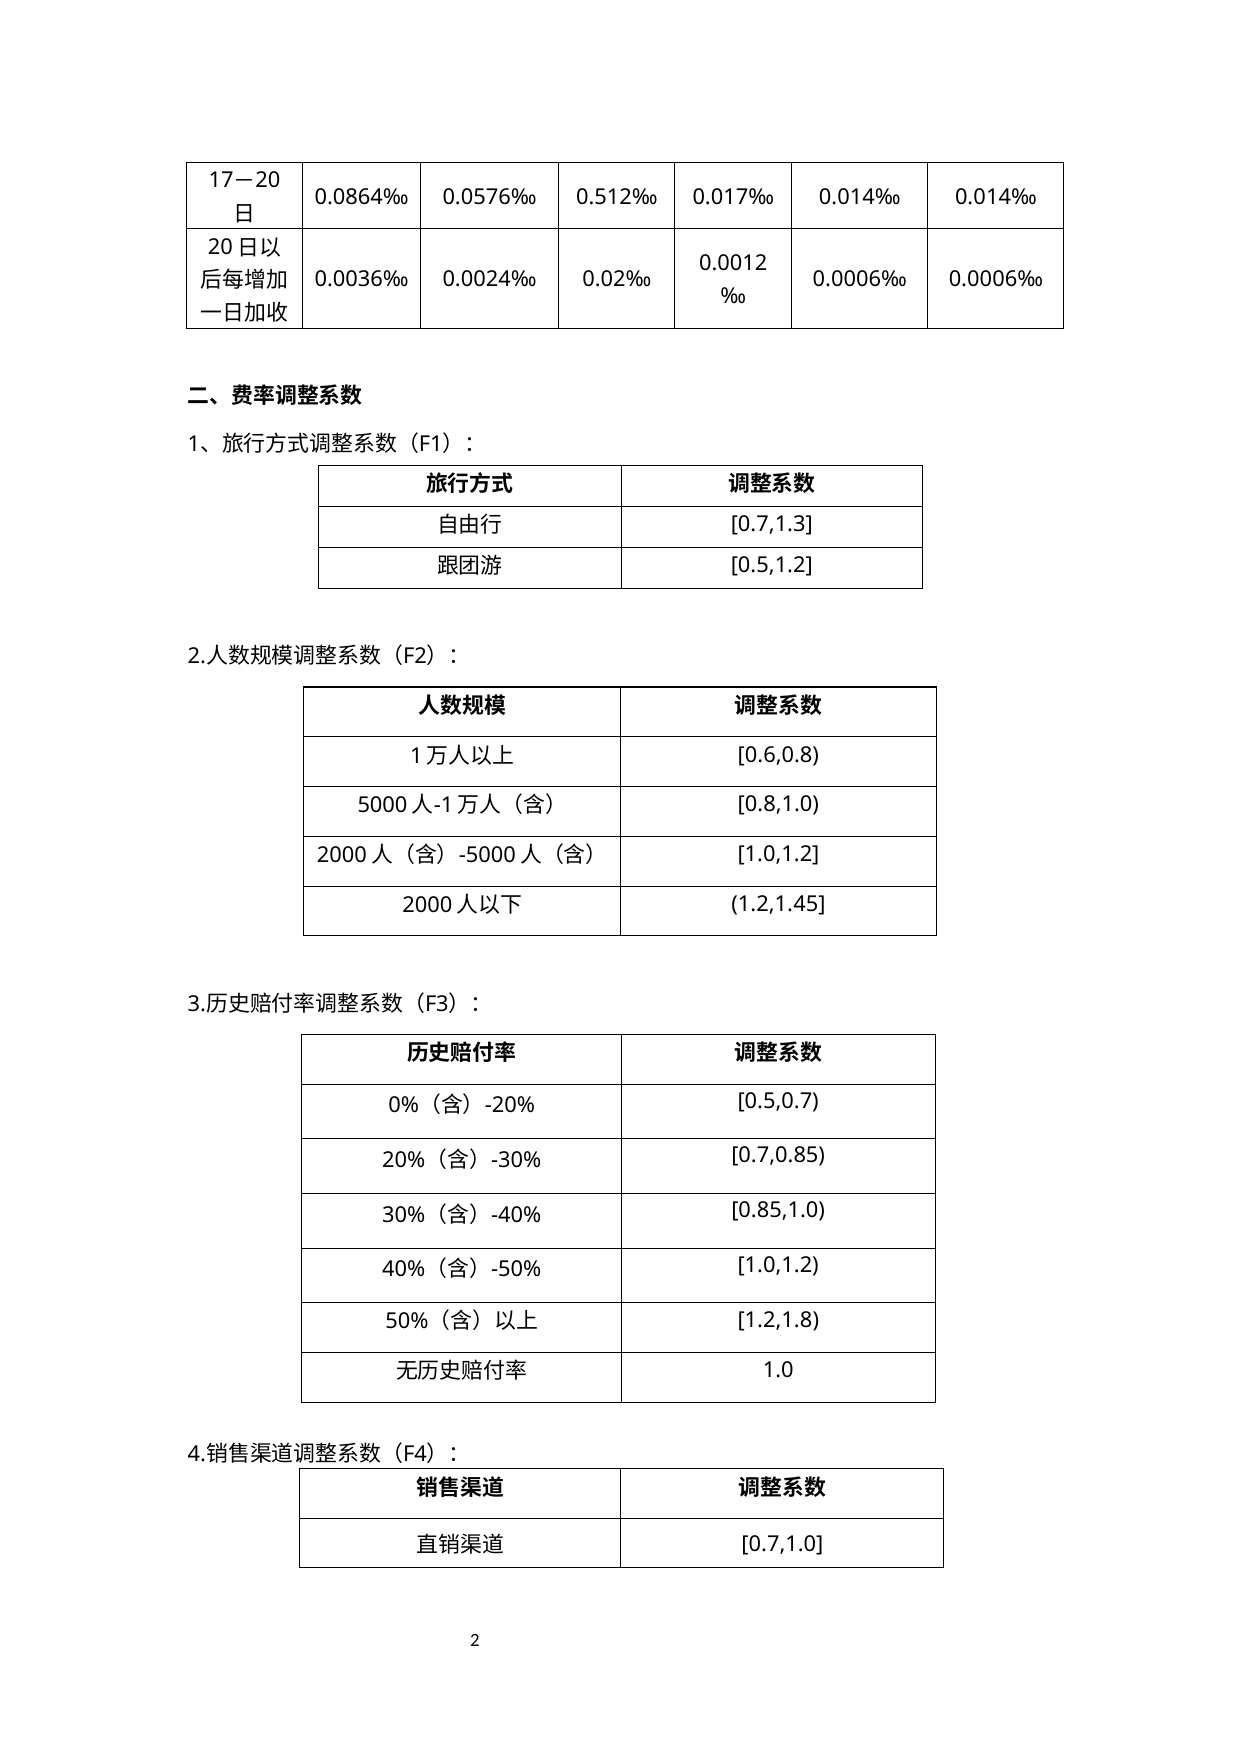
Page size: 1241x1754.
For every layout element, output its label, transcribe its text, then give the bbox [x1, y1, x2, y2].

text 3.历史赔付率调整系数（F3）： [187, 985, 1053, 1018]
table_cell 0.014‰ [792, 163, 927, 228]
table_cell [0.5,0.7) [622, 1085, 935, 1138]
table_cell 0.0576‰ [421, 163, 558, 228]
table_cell 40%（含）-50% [302, 1249, 621, 1302]
table_cell 2000人以下 [304, 887, 620, 935]
table_cell 0.0036‰ [303, 229, 420, 327]
table_cell 无历史赔付率 [302, 1353, 621, 1402]
table_cell 17－20日 [187, 163, 302, 228]
table_cell 30%（含）-40% [302, 1194, 621, 1247]
table_header 销售渠道 [300, 1469, 620, 1518]
table_cell 20%（含）-30% [302, 1139, 621, 1193]
table_cell [0.7,1.3] [622, 507, 922, 547]
table_header 调整系数 [621, 688, 936, 736]
table_cell [0.8,1.0) [621, 787, 936, 836]
table_cell [0.85,1.0) [622, 1194, 935, 1247]
table_cell 直销渠道 [300, 1519, 620, 1567]
table_cell 1.0 [622, 1353, 935, 1402]
text 2.人数规模调整系数（F2）： [187, 638, 1053, 670]
table_cell 0.014‰ [928, 163, 1063, 228]
table_cell [1.2,1.8) [622, 1303, 935, 1352]
table_header 调整系数 [622, 1035, 935, 1084]
table_cell [1.0,1.2] [621, 837, 936, 886]
table_cell [0.6,0.8) [621, 737, 936, 786]
text 4.销售渠道调整系数（F4）： [187, 1436, 1053, 1468]
table_cell 自由行 [319, 507, 621, 547]
table_cell [0.5,1.2] [622, 548, 922, 588]
table_cell 0.02‰ [559, 229, 674, 327]
table_cell (1.2,1.45] [621, 887, 936, 935]
table_cell 50%（含）以上 [302, 1303, 621, 1352]
table_header 调整系数 [622, 466, 922, 506]
table_cell 1万人以上 [304, 737, 620, 786]
table_cell 0.0864‰ [303, 163, 420, 228]
table_cell [0.7,1.0] [621, 1519, 943, 1567]
table_cell [0.7,0.85) [622, 1139, 935, 1193]
table_cell 0.0006‰ [928, 229, 1063, 327]
table_cell 0.0006‰ [792, 229, 927, 327]
table_cell 5000人-1万人（含） [304, 787, 620, 836]
table_cell 0.0024‰ [421, 229, 558, 327]
table_cell 0.0012‰ [675, 229, 791, 327]
text 二、费率调整系数 [187, 377, 1053, 410]
table_header 人数规模 [304, 688, 620, 736]
table_header 调整系数 [621, 1469, 943, 1518]
table_cell 2000人（含）-5000人（含） [304, 837, 620, 886]
table_header 旅行方式 [319, 466, 621, 506]
text 1、旅行方式调整系数（F1）： [187, 426, 1053, 458]
table_cell 0%（含）-20% [302, 1085, 621, 1138]
table_header 历史赔付率 [302, 1035, 621, 1084]
table_cell 跟团游 [319, 548, 621, 588]
table_cell 20日以后每增加一日加收 [187, 229, 302, 327]
table_cell 0.512‰ [559, 163, 674, 228]
table_cell [1.0,1.2) [622, 1249, 935, 1302]
table_cell 0.017‰ [675, 163, 791, 228]
